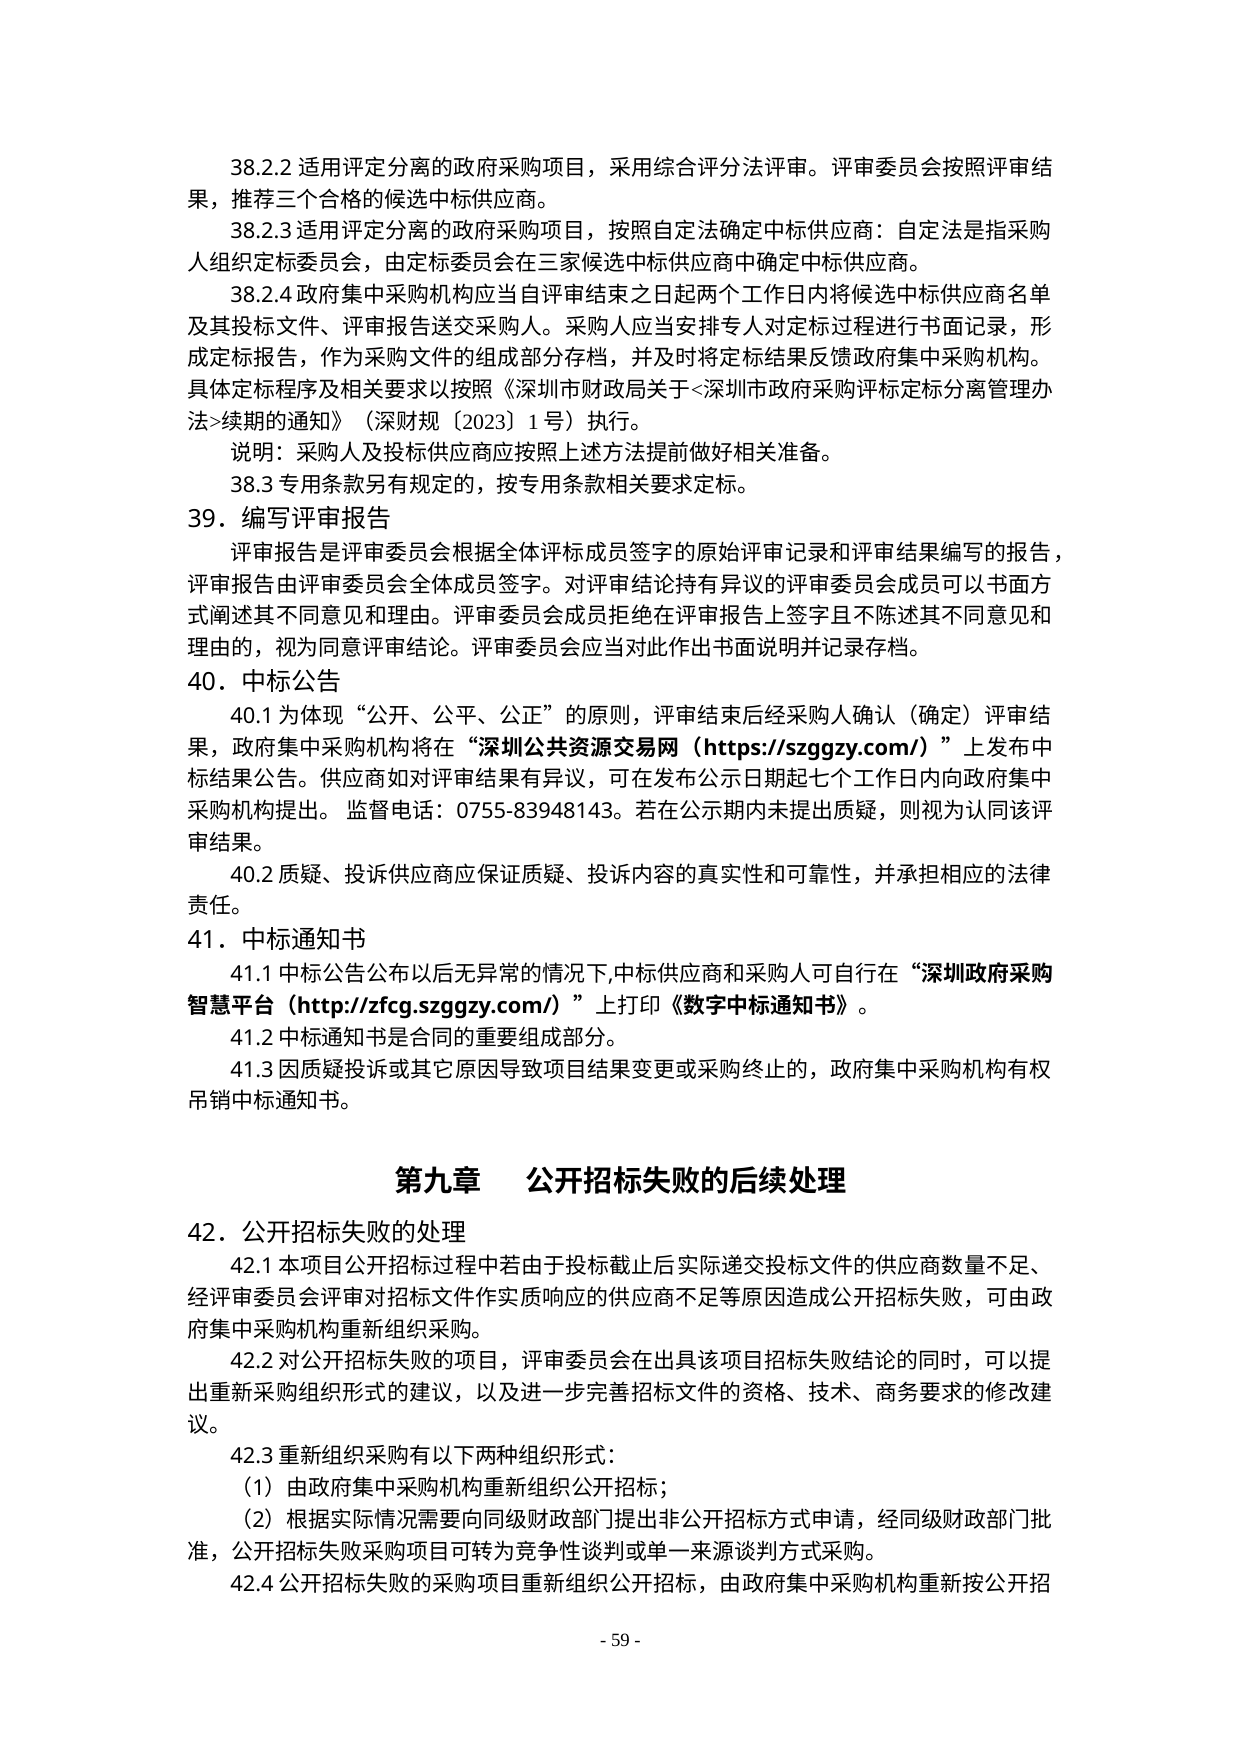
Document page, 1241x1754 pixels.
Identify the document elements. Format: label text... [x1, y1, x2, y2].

subtitle 公开招标失败的后续处理 [187, 1157, 1053, 1199]
text 评审报告是评审委员会根据全体评标成员签字的原始评审记录和评审结果编写的报告，评审报告由评审委员会全体成员签字。对评审结论持有异议的评审委员会成员可以书面方式阐述其不同意见和理由。评审委员会成员拒绝在评审报告上签字且不陈述其不同意见和理由的，视为同意评审结论。评审委员会应当对此作出书面说明并记录存档。 [187, 535, 1053, 662]
text （2）根据实际情况需要向同级财政部门提出非公开招标方式申请，经同级财政部门批准，公开招标失败采购项目可转为竞争性谈判或单一来源谈判方式采购。 [187, 1502, 1053, 1566]
text 42.1本项目公开招标过程中若由于投标截止后实际递交投标文件的供应商数量不足、经评审委员会评审对招标文件作实质响应的供应商不足等原因造成公开招标失败，可由政府集中采购机构重新组织采购。 [187, 1248, 1053, 1343]
text 40.1为体现“公开、公平、公正”的原则，评审结束后经采购人确认（确定）评审结果，政府集中采购机构将在“深圳公共资源交易网（https://szggzy.com/）”上发布中标结果公告。供应商如对评审结果有异议，可在发布公示日期起七个工作日内向政府集中采购机构提出。 监督电话：0755-83948143。若在公示期内未提出质疑，则视为认同该评审结果。 [187, 698, 1053, 857]
text 说明：采购人及投标供应商应按照上述方法提前做好相关准备。 [187, 435, 1053, 467]
text 38.3专用条款另有规定的，按专用条款相关要求定标。 [187, 467, 1053, 499]
text 42.2对公开招标失败的项目，评审委员会在出具该项目招标失败结论的同时，可以提出重新采购组织形式的建议，以及进一步完善招标文件的资格、技术、商务要求的修改建议。 [187, 1343, 1053, 1438]
text 38.2.3适用评定分离的政府采购项目，按照自定法确定中标供应商：自定法是指采购人组织定标委员会，由定标委员会在三家候选中标供应商中确定中标供应商。 [187, 213, 1053, 277]
text 42．公开招标失败的处理 [187, 1212, 1053, 1248]
text 41．中标通知书 [187, 920, 1053, 956]
text 41.1中标公告公布以后无异常的情况下,中标供应商和采购人可自行在“深圳政府采购智慧平台（http://zfcg.szggzy.com/）”上打印《数字中标通知书》。 [187, 956, 1053, 1020]
text 40.2质疑、投诉供应商应保证质疑、投诉内容的真实性和可靠性，并承担相应的法律责任。 [187, 857, 1053, 920]
text 38.2.2 适用评定分离的政府采购项目，采用综合评分法评审。评审委员会按照评审结果，推荐三个合格的候选中标供应商。 [187, 150, 1053, 213]
text 41.2中标通知书是合同的重要组成部分。 [187, 1020, 1053, 1052]
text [187, 1566, 1053, 1597]
text 42.3重新组织采购有以下两种组织形式： [187, 1438, 1053, 1470]
text 38.2.4政府集中采购机构应当自评审结束之日起两个工作日内将候选中标供应商名单及其投标文件、评审报告送交采购人。采购人应当安排专人对定标过程进行书面记录，形成定标报告，作为采购文件的组成部分存档，并及时将定标结果反馈政府集中采购机构。具体定标程序及相关要求以按照《深圳市财政局关于<深圳市政府采购评标定标分离管理办法>续期的通知》（深财规〔2023〕1号）执行。 [187, 277, 1053, 435]
text 41.3因质疑投诉或其它原因导致项目结果变更或采购终止的，政府集中采购机构有权吊销中标通知书。 [187, 1052, 1053, 1115]
text 40．中标公告 [187, 662, 1053, 698]
text 39．编写评审报告 [187, 499, 1053, 535]
text （1）由政府集中采购机构重新组织公开招标； [187, 1470, 1053, 1502]
